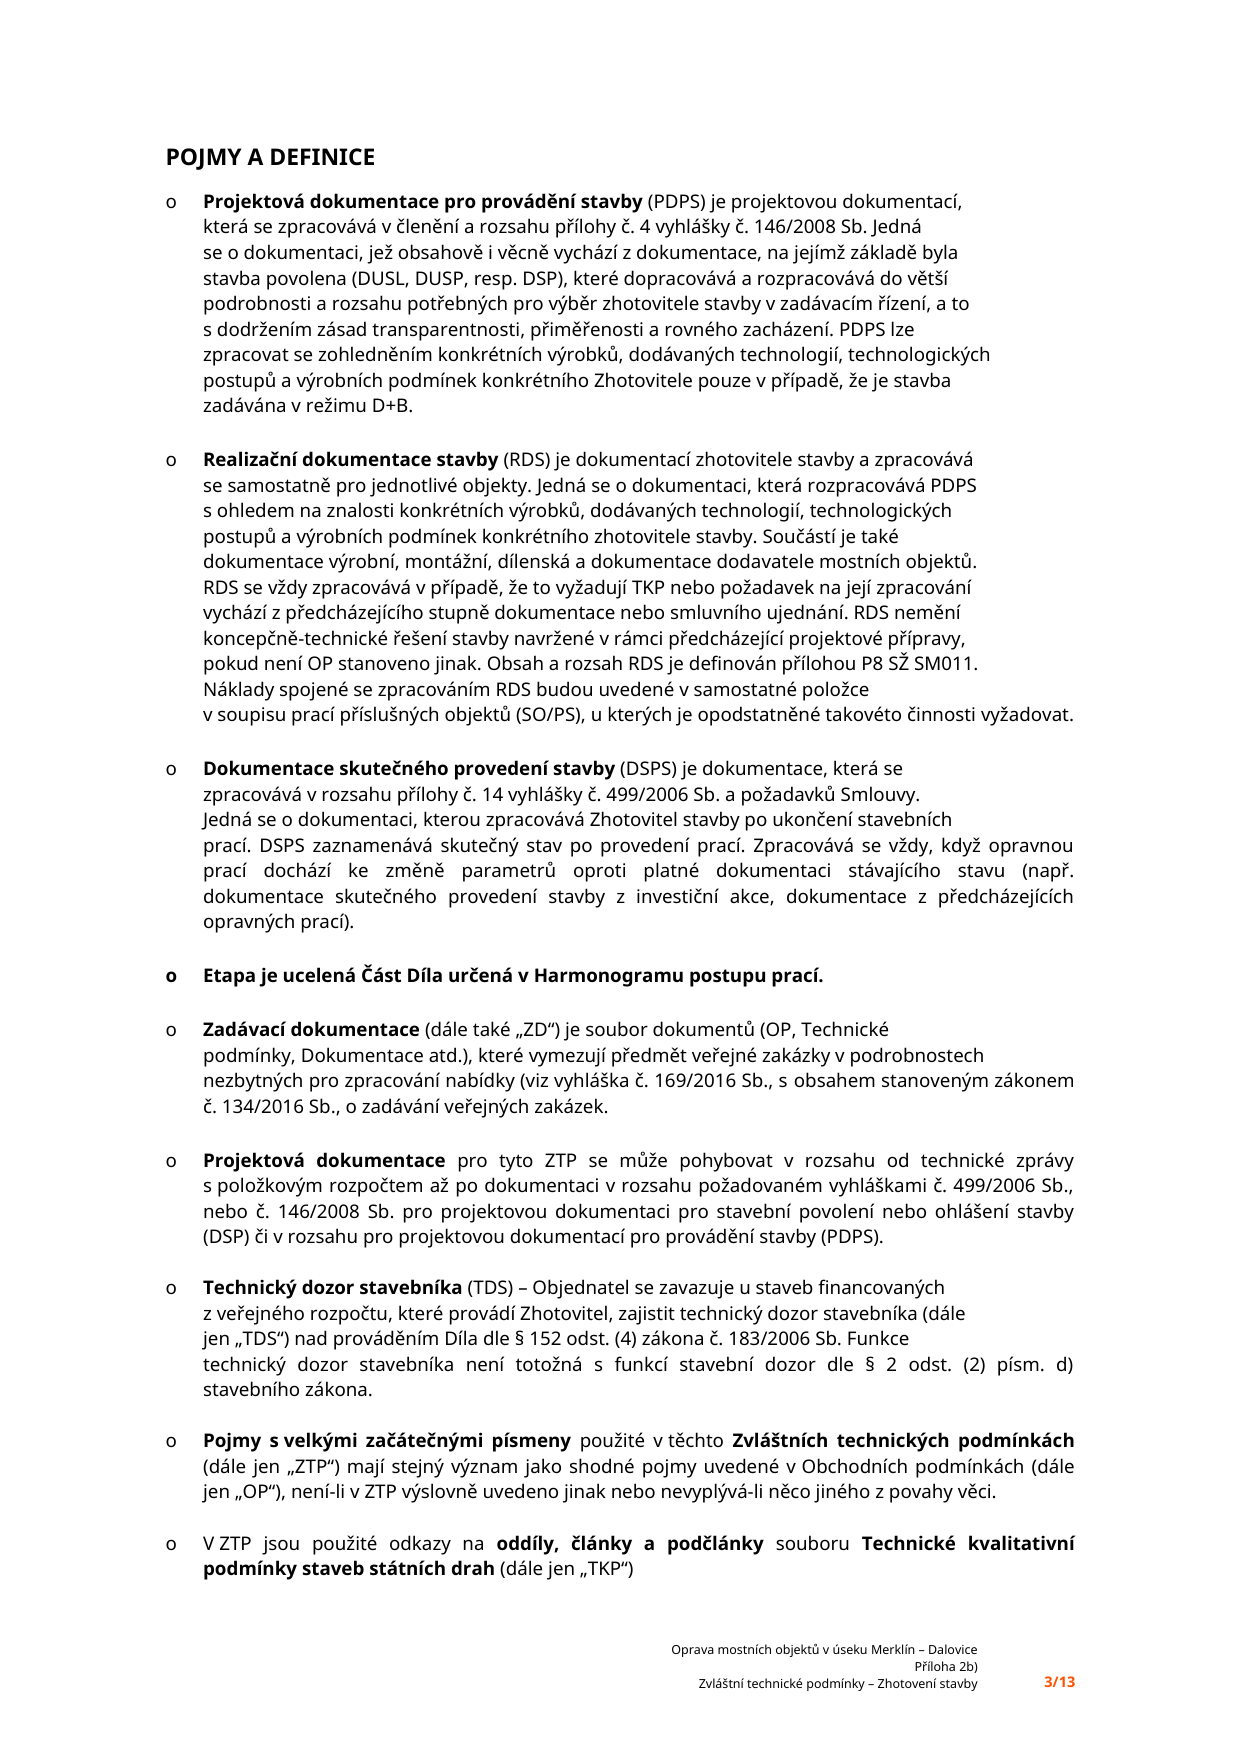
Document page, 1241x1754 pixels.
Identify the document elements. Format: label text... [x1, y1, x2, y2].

text vychází z předcházejícího stupně dokumentace nebo smluvního ujednání. RDS nemění [203, 599, 1075, 625]
text se o dokumentaci, jež obsahově i věcně vychází z dokumentace, na jejímž základě byla [165, 239, 1075, 265]
list Zadávací dokumentace (dále také „ZD“) je soubor dokumentů (OP, Technické [165, 1017, 1075, 1042]
text z veřejného rozpočtu, které provádí Zhotovitel, zajistit technický dozor stavebníka (dále [203, 1300, 1075, 1326]
text která se zpracovává v členění a rozsahu přílohy č. 4 vyhlášky č. 146/2008 Sb. Jedná [165, 214, 1075, 239]
text dokumentace výrobní, montážní, dílenská a dokumentace dodavatele mostních objektů. [203, 548, 1075, 574]
text se samostatně pro jednotlivé objekty. Jedná se o dokumentaci, která rozpracovává PDPS [165, 472, 1075, 497]
text podrobnosti a rozsahu potřebných pro výběr zhotovitele stavby v zadávacím řízení, a to [165, 290, 1075, 316]
text Jedná se o dokumentaci, kterou zpracovává Zhotovitel stavby po ukončení stavebních [203, 807, 1075, 832]
text v soupisu prací příslušných objektů (SO/PS), u kterých je opodstatněné takovéto činnosti vyžadovat. [203, 702, 1075, 727]
text zpracovává v rozsahu přílohy č. 14 vyhlášky č. 499/2006 Sb. a požadavků Smlouvy. [203, 781, 1075, 807]
text Pojmy a definice [165, 141, 1075, 173]
list Realizační dokumentace stavby (RDS) je dokumentací zhotovitele stavby a zpracovává [165, 446, 1075, 472]
text prací. DSPS zaznamenává skutečný stav po provedení prací. Zpracovává se vždy, když opravnou prací dochází ke změně parametrů oproti platné dokumentaci stávajícího stavu (např. dokumentace skutečného provedení stavby z investiční akce, dokumentace z předcházejících opravných prací). [203, 832, 1075, 934]
text stavba povolena (DUSL, DUSP, resp. DSP), které dopracovává a rozpracovává do větší [165, 265, 1075, 290]
text s ohledem na znalosti konkrétních výrobků, dodávaných technologií, technologických [203, 497, 1075, 523]
text nezbytných pro zpracování nabídky (viz vyhláška č. 169/2016 Sb., s obsahem stanoveným zákonem č. 134/2016 Sb., o zadávání veřejných zakázek. [203, 1068, 1075, 1119]
text jen „TDS“) nad prováděním Díla dle § 152 odst. (4) zákona č. 183/2006 Sb. Funkce [203, 1326, 1075, 1351]
list Technický dozor stavebníka (TDS) – Objednatel se zavazuje u staveb financovaných [165, 1275, 1075, 1300]
text podmínky, Dokumentace atd.), které vymezují předmět veřejné zakázky v podrobnostech [203, 1042, 1075, 1068]
text zadávána v režimu D+B. [165, 392, 1075, 418]
text Náklady spojené se zpracováním RDS budou uvedené v samostatné položce [203, 676, 1075, 702]
list Projektová dokumentace pro tyto ZTP se může pohybovat v rozsahu od technické zprávy s položkovým rozpočtem až po dokumentaci v rozsahu požadovaném vyhláškami č. 499/2006 Sb., nebo č. 146/2008 Sb. pro projektovou dokumentaci pro stavební povolení nebo ohlášení stavby (DSP) či v rozsahu pro projektovou dokumentací pro provádění stavby (PDPS). [165, 1147, 1075, 1249]
list V ZTP jsou použité odkazy na oddíly, články a podčlánky souboru Technické kvalitativní podmínky staveb státních drah (dále jen „TKP“) [165, 1530, 1075, 1581]
text postupů a výrobních podmínek konkrétního Zhotovitele pouze v případě, že je stavba [165, 367, 1075, 392]
text pokud není OP stanoveno jinak. Obsah a rozsah RDS je definován přílohou P8 SŽ SM011. [203, 651, 1075, 676]
list Projektová dokumentace pro provádění stavby (PDPS) je projektovou dokumentací, [165, 188, 1075, 214]
text postupů a výrobních podmínek konkrétního zhotovitele stavby. Součástí je také [203, 523, 1075, 548]
list Pojmy s velkými začátečnými písmeny použité v těchto Zvláštních technických podmínkách (dále jen „ZTP“) mají stejný význam jako shodné pojmy uvedené v Obchodních podmínkách (dále jen „OP“), není-li v ZTP výslovně uvedeno jinak nebo nevyplývá-li něco jiného z povahy věci. [165, 1428, 1075, 1504]
list Etapa je ucelená Část Díla určená v Harmonogramu postupu prací. [165, 963, 1075, 988]
text zpracovat se zohledněním konkrétních výrobků, dodávaných technologií, technologických [165, 341, 1075, 367]
text s dodržením zásad transparentnosti, přiměřenosti a rovného zacházení. PDPS lze [165, 316, 1075, 341]
list Dokumentace skutečného provedení stavby (DSPS) je dokumentace, která se [165, 756, 1075, 781]
text technický dozor stavebníka není totožná s funkcí stavební dozor dle § 2 odst. (2) písm. d) stavebního zákona. [203, 1351, 1075, 1402]
text RDS se vždy zpracovává v případě, že to vyžadují TKP nebo požadavek na její zpracování [203, 574, 1075, 599]
text koncepčně-technické řešení stavby navržené v rámci předcházející projektové přípravy, [203, 625, 1075, 651]
